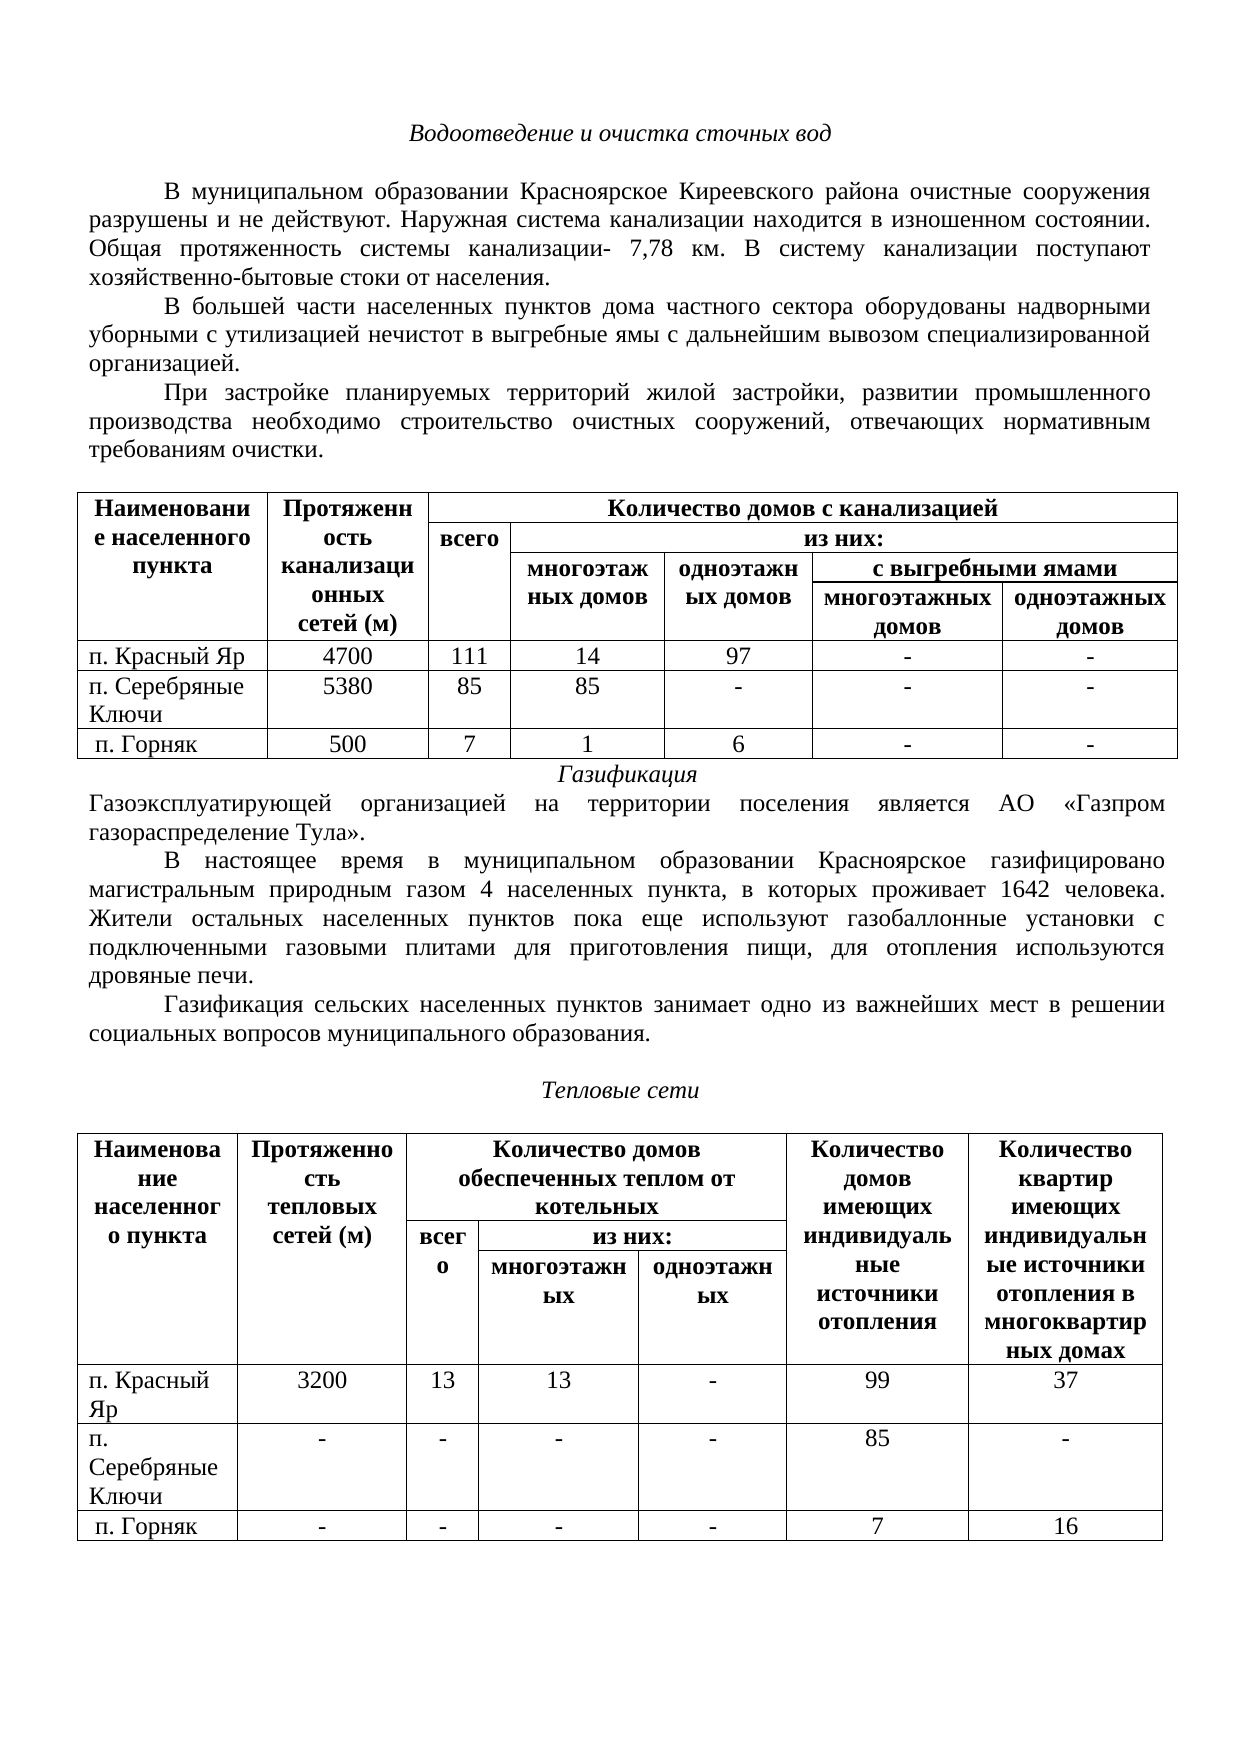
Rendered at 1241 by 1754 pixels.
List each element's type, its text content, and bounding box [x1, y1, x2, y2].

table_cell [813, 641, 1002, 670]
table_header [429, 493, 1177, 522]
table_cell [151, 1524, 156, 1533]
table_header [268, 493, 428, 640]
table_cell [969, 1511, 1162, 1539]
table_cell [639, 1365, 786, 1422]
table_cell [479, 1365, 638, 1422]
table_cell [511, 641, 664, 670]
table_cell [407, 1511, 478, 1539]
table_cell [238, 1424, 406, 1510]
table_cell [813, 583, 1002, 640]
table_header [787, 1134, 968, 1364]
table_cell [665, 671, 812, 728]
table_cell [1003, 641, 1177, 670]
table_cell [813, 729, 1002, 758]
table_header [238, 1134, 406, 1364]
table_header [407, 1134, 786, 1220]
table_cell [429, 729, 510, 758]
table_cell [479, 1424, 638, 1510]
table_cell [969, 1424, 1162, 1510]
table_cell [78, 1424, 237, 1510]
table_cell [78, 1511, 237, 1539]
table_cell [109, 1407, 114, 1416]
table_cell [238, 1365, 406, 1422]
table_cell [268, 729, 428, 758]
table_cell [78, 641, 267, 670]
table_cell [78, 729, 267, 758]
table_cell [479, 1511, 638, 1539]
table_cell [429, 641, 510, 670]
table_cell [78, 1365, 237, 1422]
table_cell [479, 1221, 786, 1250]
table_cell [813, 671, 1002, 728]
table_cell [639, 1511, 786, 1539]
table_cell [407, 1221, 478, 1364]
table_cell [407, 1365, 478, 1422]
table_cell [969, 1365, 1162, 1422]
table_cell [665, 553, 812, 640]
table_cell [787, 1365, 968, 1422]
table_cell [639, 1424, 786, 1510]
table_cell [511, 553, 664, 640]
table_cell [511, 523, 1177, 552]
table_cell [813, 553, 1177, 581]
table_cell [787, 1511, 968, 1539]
text В большей части населенных пунктов дома частного сектора оборудованы надворными уборными с утилизацией нечистот в выгребные ямы с дальнейшим вывозом специализированной организацией. [89, 291, 1152, 377]
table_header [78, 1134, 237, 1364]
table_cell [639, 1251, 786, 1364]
text При застройке планируемых территорий жилой застройки, развитии промышленного производства необходимо строительство очистных сооружений, отвечающих нормативным требованиям очистки. [89, 377, 1152, 463]
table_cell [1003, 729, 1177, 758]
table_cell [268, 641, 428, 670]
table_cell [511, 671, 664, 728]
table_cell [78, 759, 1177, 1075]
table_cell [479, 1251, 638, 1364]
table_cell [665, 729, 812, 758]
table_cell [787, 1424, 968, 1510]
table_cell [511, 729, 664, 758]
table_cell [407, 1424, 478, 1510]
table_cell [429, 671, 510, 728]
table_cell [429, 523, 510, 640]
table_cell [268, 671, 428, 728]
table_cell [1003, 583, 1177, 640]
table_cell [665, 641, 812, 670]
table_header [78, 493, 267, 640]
text Тепловые сети [89, 1075, 1152, 1104]
text Водоотведение и очистка сточных вод [89, 118, 1152, 147]
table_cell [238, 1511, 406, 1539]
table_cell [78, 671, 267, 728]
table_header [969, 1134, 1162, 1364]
text В муниципальном образовании Красноярское Киреевского района очистные сооружения разрушены и не действуют. Наружная система канализации находится в изношенном состоянии. Общая протяженность системы канализации- 7,78 км. В систему канализации поступают хозяйственно-бытовые стоки от населения. [89, 176, 1152, 291]
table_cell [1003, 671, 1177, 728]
